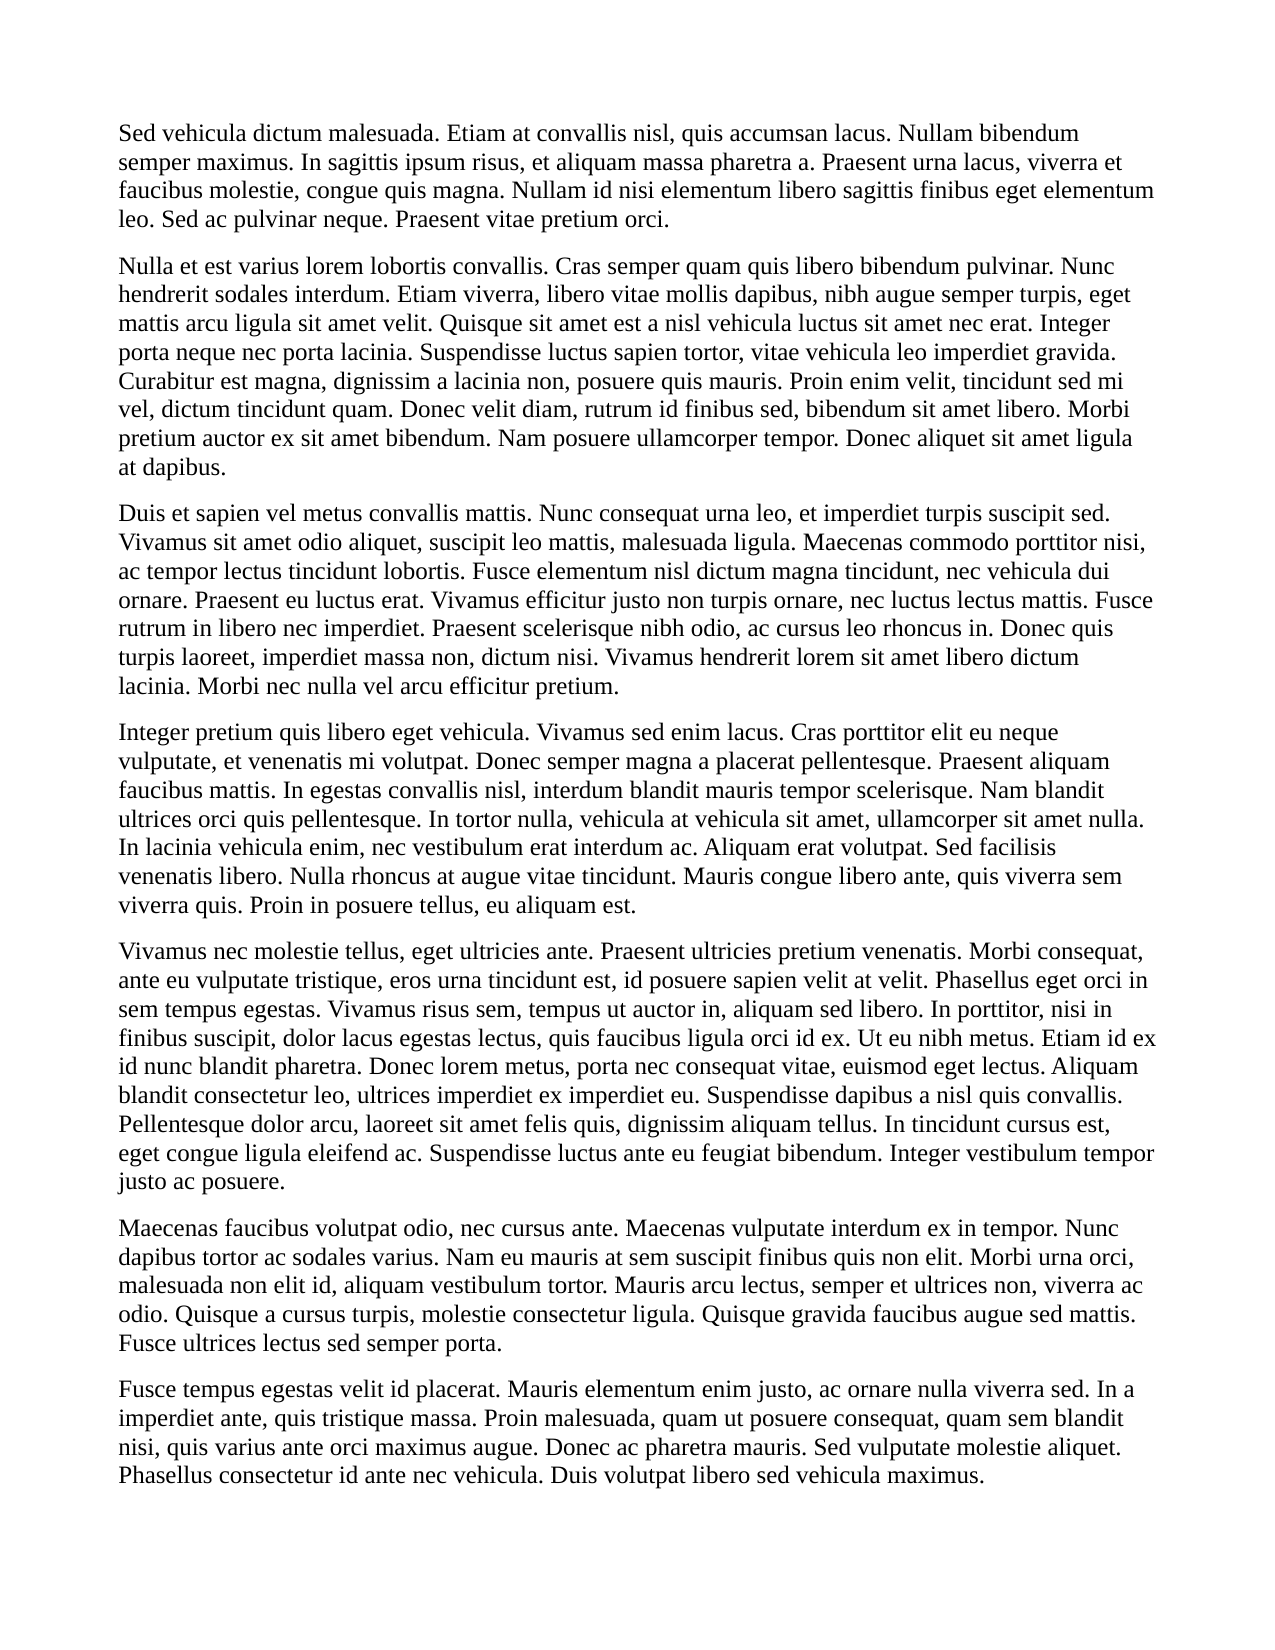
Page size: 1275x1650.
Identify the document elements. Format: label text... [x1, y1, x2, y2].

text Fusce tempus egestas velit id placerat. Mauris elementum enim justo, ac ornare nulla viverra sed. In a imperdiet ante, quis tristique massa. Proin malesuada, quam ut posuere consequat, quam sem blandit nisi, quis varius ante orci maximus augue. Donec ac pharetra mauris. Sed vulputate molestie aliquet. Phasellus consectetur id ante nec vehicula. Duis volutpat libero sed vehicula maximus. [118, 1374, 1157, 1489]
text Sed vehicula dictum malesuada. Etiam at convallis nisl, quis accumsan lacus. Nullam bibendum semper maximus. In sagittis ipsum risus, et aliquam massa pharetra a. Praesent urna lacus, viverra et faucibus molestie, congue quis magna. Nullam id nisi elementum libero sagittis finibus eget elementum leo. Sed ac pulvinar neque. Praesent vitae pretium orci. [118, 118, 1157, 233]
text Vivamus nec molestie tellus, eget ultricies ante. Praesent ultricies pretium venenatis. Morbi consequat, ante eu vulputate tristique, eros urna tincidunt est, id posuere sapien velit at velit. Phasellus eget orci in sem tempus egestas. Vivamus risus sem, tempus ut auctor in, aliquam sed libero. In porttitor, nisi in finibus suscipit, dolor lacus egestas lectus, quis faucibus ligula orci id ex. Ut eu nibh metus. Etiam id ex id nunc blandit pharetra. Donec lorem metus, porta nec consequat vitae, euismod eget lectus. Aliquam blandit consectetur leo, ultrices imperdiet ex imperdiet eu. Suspendisse dapibus a nisl quis convallis. Pellentesque dolor arcu, laoreet sit amet felis quis, dignissim aliquam tellus. In tincidunt cursus est, eget congue ligula eleifend ac. Suspendisse luctus ante eu feugiat bibendum. Integer vestibulum tempor justo ac posuere. [118, 936, 1157, 1195]
text Maecenas faucibus volutpat odio, nec cursus ante. Maecenas vulputate interdum ex in tempor. Nunc dapibus tortor ac sodales varius. Nam eu mauris at sem suscipit finibus quis non elit. Morbi urna orci, malesuada non elit id, aliquam vestibulum tortor. Mauris arcu lectus, semper et ultrices non, viverra ac odio. Quisque a cursus turpis, molestie consectetur ligula. Quisque gravida faucibus augue sed mattis. Fusce ultrices lectus sed semper porta. [118, 1213, 1157, 1357]
text Integer pretium quis libero eget vehicula. Vivamus sed enim lacus. Cras porttitor elit eu neque vulputate, et venenatis mi volutpat. Donec semper magna a placerat pellentesque. Praesent aliquam faucibus mattis. In egestas convallis nisl, interdum blandit mauris tempor scelerisque. Nam blandit ultrices orci quis pellentesque. In tortor nulla, vehicula at vehicula sit amet, ullamcorper sit amet nulla. In lacinia vehicula enim, nec vestibulum erat interdum ac. Aliquam erat volutpat. Sed facilisis venenatis libero. Nulla rhoncus at augue vitae tincidunt. Mauris congue libero ante, quis viverra sem viverra quis. Proin in posuere tellus, eu aliquam est. [118, 717, 1157, 919]
text Duis et sapien vel metus convallis mattis. Nunc consequat urna leo, et imperdiet turpis suscipit sed. Vivamus sit amet odio aliquet, suscipit leo mattis, malesuada ligula. Maecenas commodo porttitor nisi, ac tempor lectus tincidunt lobortis. Fusce elementum nisl dictum magna tincidunt, nec vehicula dui ornare. Praesent eu luctus erat. Vivamus efficitur justo non turpis ornare, nec luctus lectus mattis. Fusce rutrum in libero nec imperdiet. Praesent scelerisque nibh odio, ac cursus leo rhoncus in. Donec quis turpis laoreet, imperdiet massa non, dictum nisi. Vivamus hendrerit lorem sit amet libero dictum lacinia. Morbi nec nulla vel arcu efficitur pretium. [118, 498, 1157, 700]
text Nulla et est varius lorem lobortis convallis. Cras semper quam quis libero bibendum pulvinar. Nunc hendrerit sodales interdum. Etiam viverra, libero vitae mollis dapibus, nibh augue semper turpis, eget mattis arcu ligula sit amet velit. Quisque sit amet est a nisl vehicula luctus sit amet nec erat. Integer porta neque nec porta lacinia. Suspendisse luctus sapien tortor, vitae vehicula leo imperdiet gravida. Curabitur est magna, dignissim a lacinia non, posuere quis mauris. Proin enim velit, tincidunt sed mi vel, dictum tincidunt quam. Donec velit diam, rutrum id finibus sed, bibendum sit amet libero. Morbi pretium auctor ex sit amet bibendum. Nam posuere ullamcorper tempor. Donec aliquet sit amet ligula at dapibus. [118, 251, 1157, 481]
